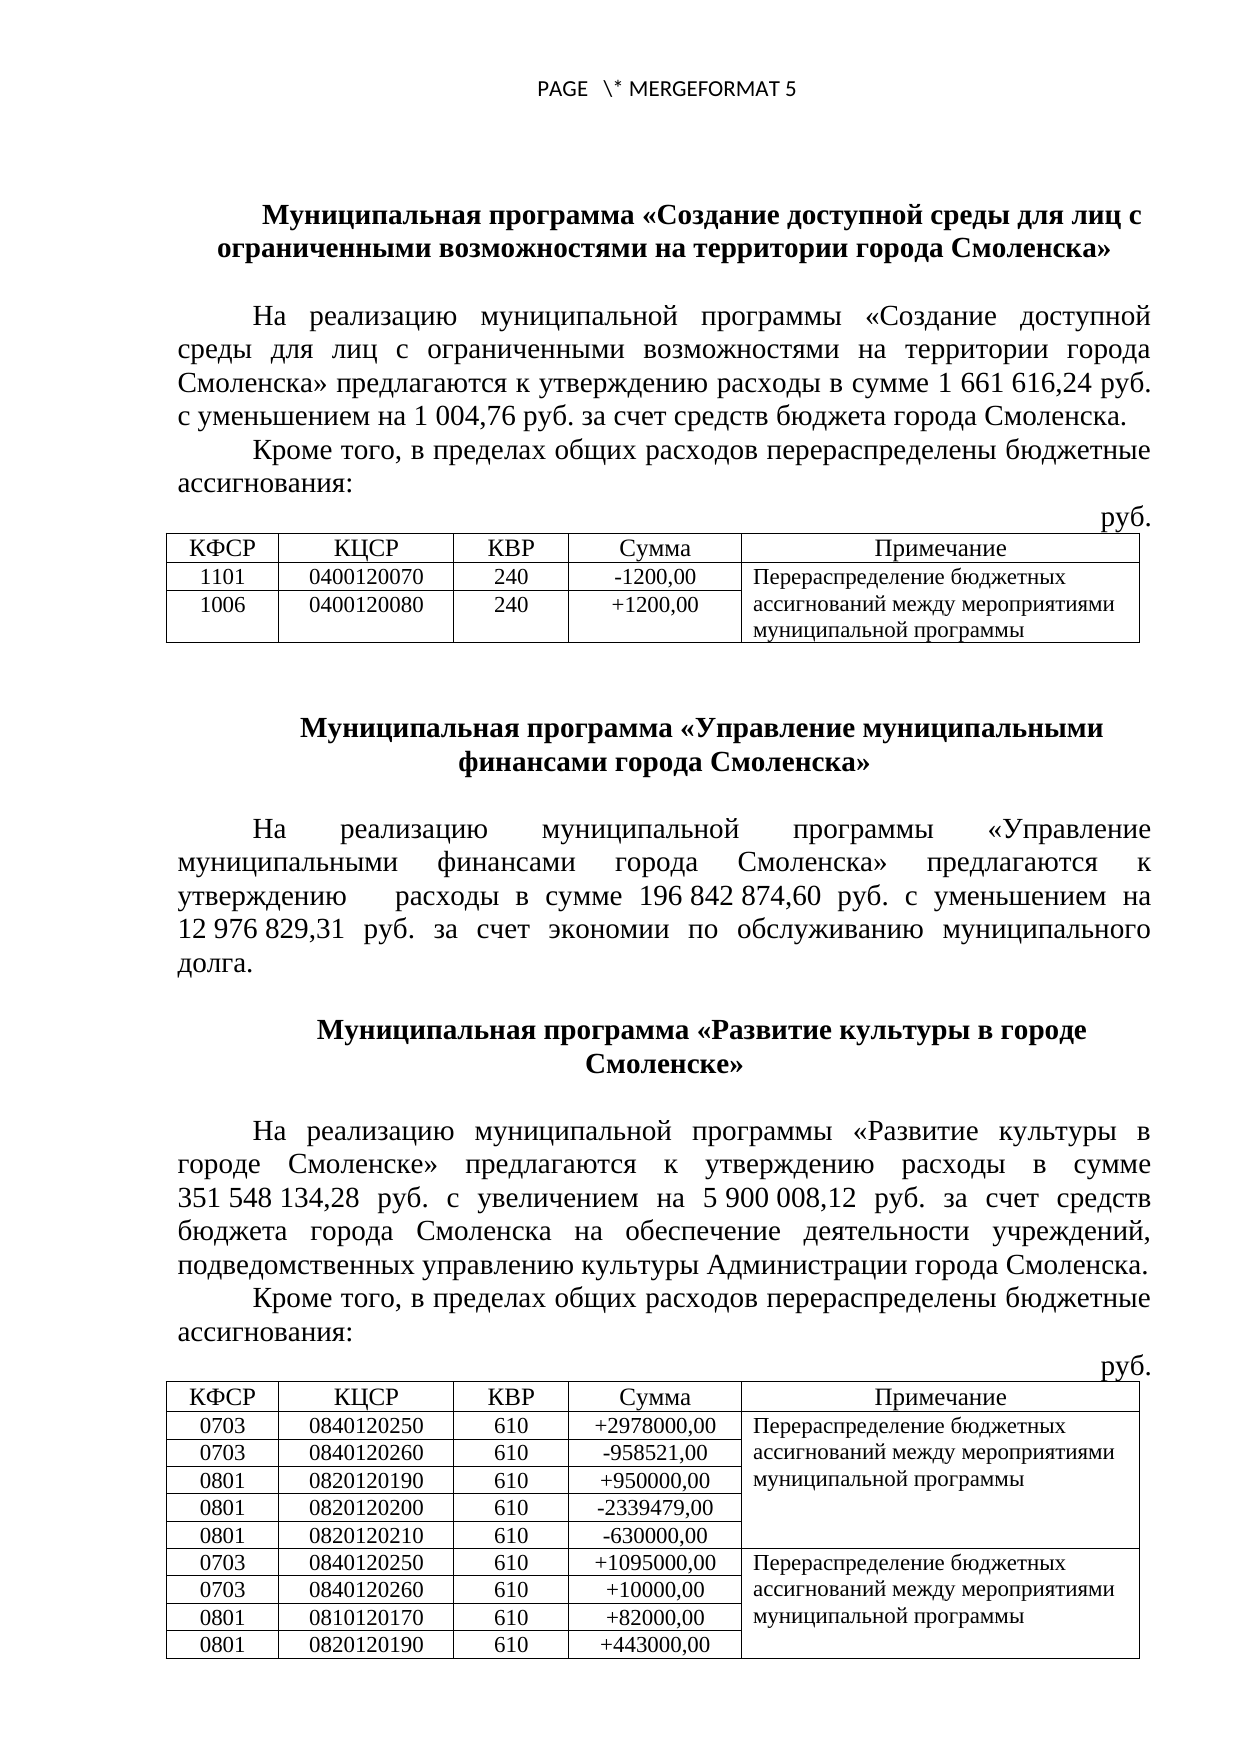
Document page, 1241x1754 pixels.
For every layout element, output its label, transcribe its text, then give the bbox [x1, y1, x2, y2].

table_cell -2339479,00 [569, 1494, 741, 1521]
table_header КФСР [167, 1382, 278, 1411]
table_cell 610 [454, 1576, 568, 1603]
table_cell +10000,00 [569, 1576, 741, 1603]
table_cell 0703 [167, 1576, 278, 1603]
table_cell Перераспределение бюджетных ассигнований между мероприятиями муниципальной программы [742, 1549, 1139, 1658]
table_header КЦСР [279, 534, 453, 562]
table_cell 610 [454, 1522, 568, 1548]
table_cell 0840120260 [279, 1576, 453, 1603]
table_cell 240 [454, 591, 568, 642]
table_cell 610 [454, 1494, 568, 1521]
table_cell 1006 [167, 591, 278, 642]
table_header КЦСР [279, 1382, 453, 1411]
table_cell 0840120250 [279, 1549, 453, 1575]
table_header Сумма [569, 1382, 741, 1411]
table_header КФСР [167, 534, 278, 562]
table_cell 0840120260 [279, 1440, 453, 1466]
table_cell +82000,00 [569, 1604, 741, 1630]
table_cell 0703 [167, 1549, 278, 1575]
table_cell 610 [454, 1631, 568, 1658]
table_cell 0820120210 [279, 1522, 453, 1548]
table_cell 240 [454, 563, 568, 589]
table_cell 0810120170 [279, 1604, 453, 1630]
table_cell 0840120250 [279, 1412, 453, 1438]
table_cell Перераспределение бюджетных ассигнований между мероприятиями муниципальной программы [742, 563, 1139, 642]
table_cell +1200,00 [569, 591, 741, 642]
table_cell 0801 [167, 1494, 278, 1521]
table_cell +2978000,00 [569, 1412, 741, 1438]
table_cell +950000,00 [569, 1467, 741, 1493]
table_cell 0820120200 [279, 1494, 453, 1521]
table_cell 0820120190 [279, 1467, 453, 1493]
table_cell 610 [454, 1440, 568, 1466]
text На реализацию муниципальной программы «Создание доступной среды для лиц с ограниченными возможностями на территории города Смоленска» предлагаются к утверждению расходы в сумме 1 661 616,24 руб. с уменьшением на 1 004,76 руб. за счет средств бюджета города Смоленска. [177, 298, 1152, 432]
text Муниципальная программа «Создание доступной среды для лиц с ограниченными возможностями на территории города Смоленска» [177, 197, 1152, 264]
table_cell 0801 [167, 1467, 278, 1493]
text На реализацию муниципальной программы «Развитие культуры в городе Смоленске» предлагаются к утверждению расходы в сумме 351 548 134,28 руб. с увеличением на 5 900 008,12 руб. за счет средств бюджета города Смоленска на обеспечение деятельности учреждений, подведомственных управлению культуры Администрации города Смоленска. [177, 1113, 1152, 1281]
table_cell 1101 [167, 563, 278, 589]
table_cell 0820120190 [279, 1631, 453, 1658]
table_cell -1200,00 [569, 563, 741, 589]
table_cell 0801 [167, 1604, 278, 1630]
table_cell 0400120070 [279, 563, 453, 589]
table_cell 610 [454, 1467, 568, 1493]
text Муниципальная программа «Управление муниципальными финансами города Смоленска» [177, 710, 1152, 777]
table_cell 610 [454, 1549, 568, 1575]
table_cell 0400120080 [279, 591, 453, 642]
text На реализацию муниципальной программы «Управление муниципальными финансами города Смоленска» предлагаются к утверждению расходы в сумме 196 842 874,60 руб. с уменьшением на 12 976 829,31 руб. за счет экономии по обслуживанию муниципального долга. [177, 811, 1152, 979]
table_cell 610 [454, 1412, 568, 1438]
table_cell 610 [454, 1604, 568, 1630]
table_cell +443000,00 [569, 1631, 741, 1658]
table_cell 0703 [167, 1412, 278, 1438]
table_header Сумма [569, 534, 741, 562]
text Кроме того, в пределах общих расходов перераспределены бюджетные ассигнования: [177, 1281, 1152, 1348]
table_header Примечание [742, 1382, 1139, 1411]
list руб. [318, 499, 1152, 532]
table_cell +1095000,00 [569, 1549, 741, 1575]
text Кроме того, в пределах общих расходов перераспределены бюджетные ассигнования: [177, 432, 1152, 499]
table_cell Перераспределение бюджетных ассигнований между мероприятиями муниципальной программы [742, 1412, 1139, 1548]
table_header Примечание [742, 534, 1139, 562]
table_cell 0703 [167, 1440, 278, 1466]
table_cell -630000,00 [569, 1522, 741, 1548]
table_cell 0801 [167, 1522, 278, 1548]
table_header КВР [454, 1382, 568, 1411]
table_cell 0801 [167, 1631, 278, 1658]
text Муниципальная программа «Развитие культуры в городе Смоленске» [177, 1012, 1152, 1079]
table_header КВР [454, 534, 568, 562]
table_cell -958521,00 [569, 1440, 741, 1466]
list руб. [318, 1348, 1152, 1381]
